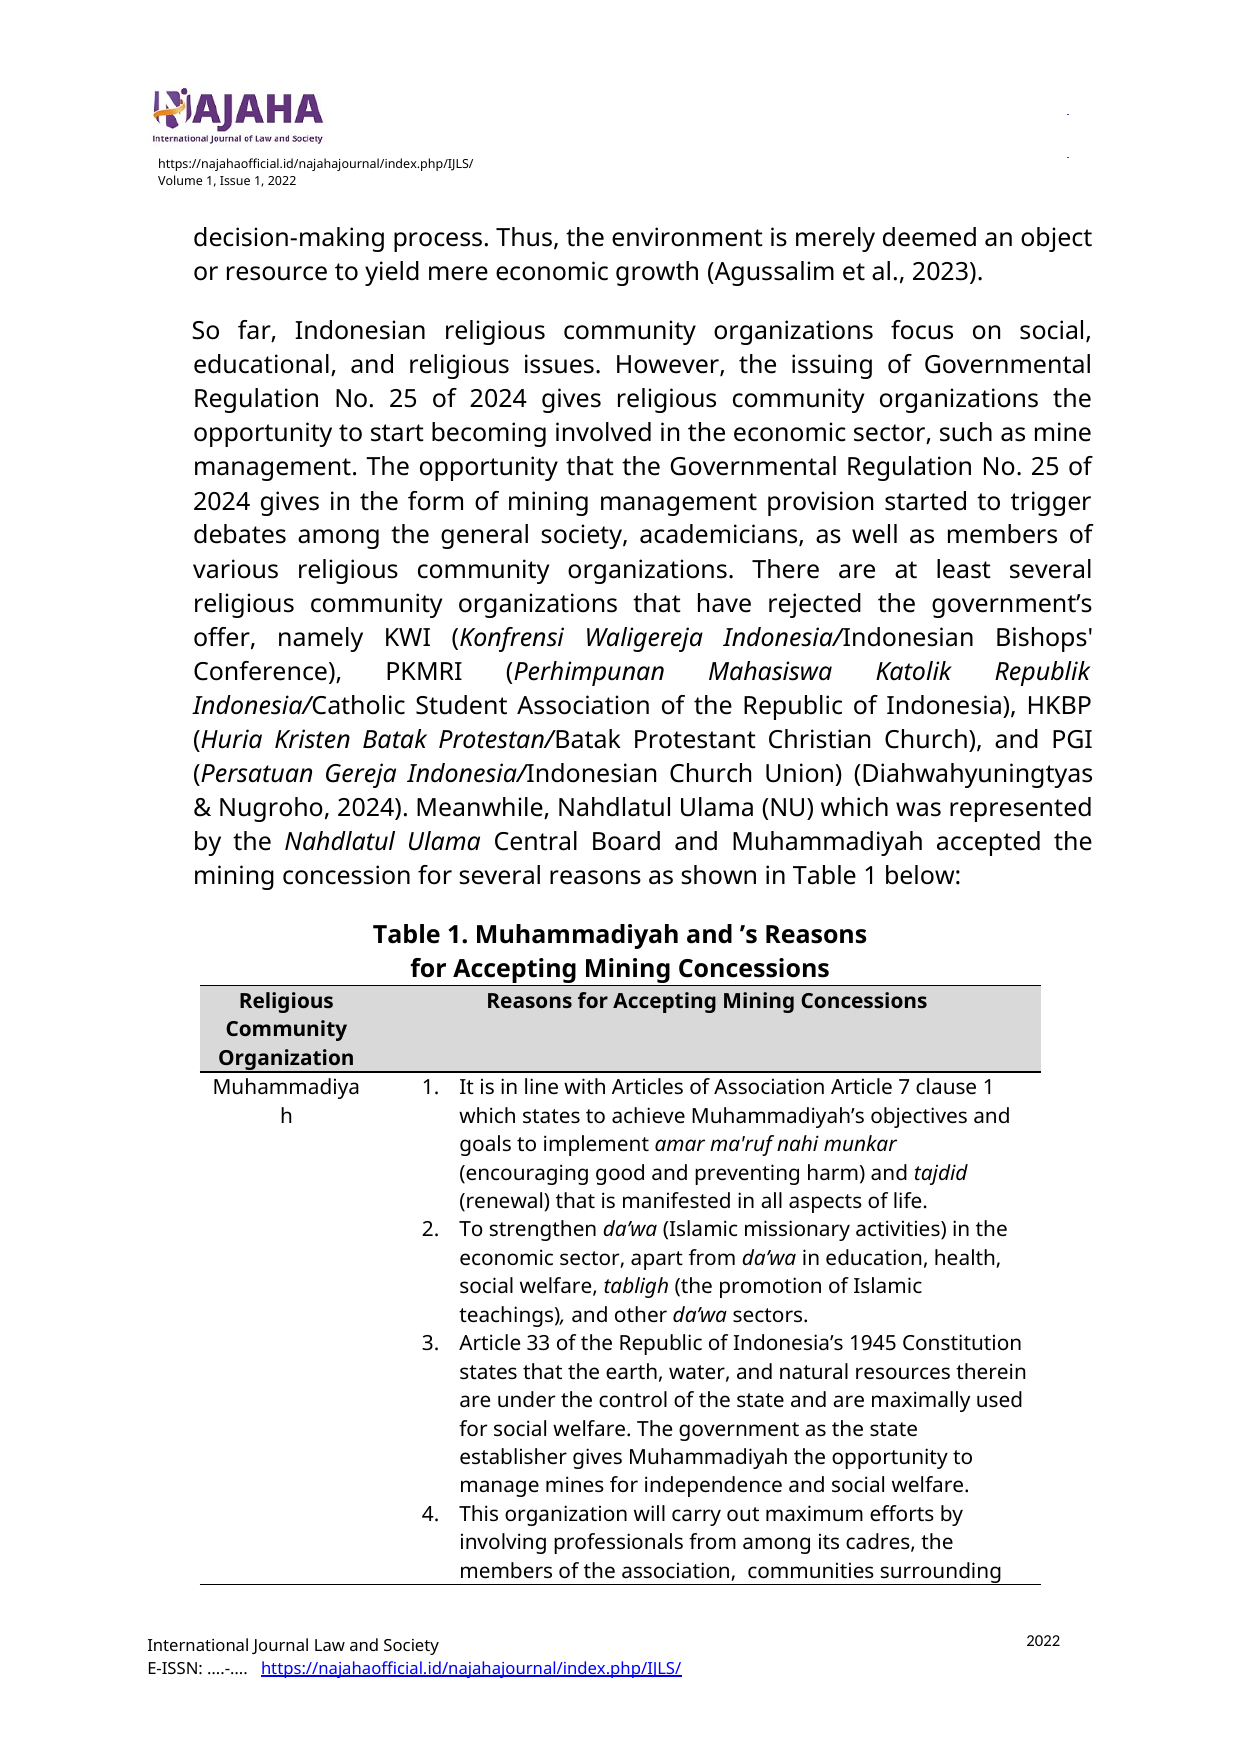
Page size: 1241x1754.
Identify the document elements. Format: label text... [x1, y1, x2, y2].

text Table 1. Muhammadiyah and ’s Reasons [147, 917, 1093, 951]
picture [147, 75, 328, 158]
table_header Reasons for Accepting Mining Concessions [373, 986, 1041, 1071]
text So far, Indonesian religious community organizations focus on social, educational, and religious issues. However, the issuing of Governmental Regulation No. 25 of 2024 gives religious community organizations the opportunity to start becoming involved in the economic sector, such as mine management. The opportunity that the Governmental Regulation No. 25 of 2024 gives in the form of mining management provision started to trigger debates among the general society, academicians, as well as members of various religious community organizations. There are at least several religious community organizations that have rejected the government’s offer, namely KWI (Konfrensi Waligereja Indonesia/Indonesian Bishops' Conference), PKMRI (Perhimpunan Mahasiswa Katolik Republik Indonesia/Catholic Student Association of the Republic of Indonesia), HKBP (Huria Kristen Batak Protestan/Batak Protestant Christian Church), and PGI (Persatuan Gereja Indonesia/Indonesian Church Union) (Diahwahyuningtyas & Nugroho, 2024). Meanwhile, Nahdlatul Ulama (NU) which was represented by the Nahdlatul Ulama Central Board and Muhammadiyah accepted the mining concession for several reasons as shown in Table 1 below: [191, 313, 1093, 892]
text for Accepting Mining Concessions [147, 951, 1093, 985]
table_header Religious Community Organization [200, 986, 373, 1071]
table_cell Muhammadiyah [200, 1073, 373, 1584]
